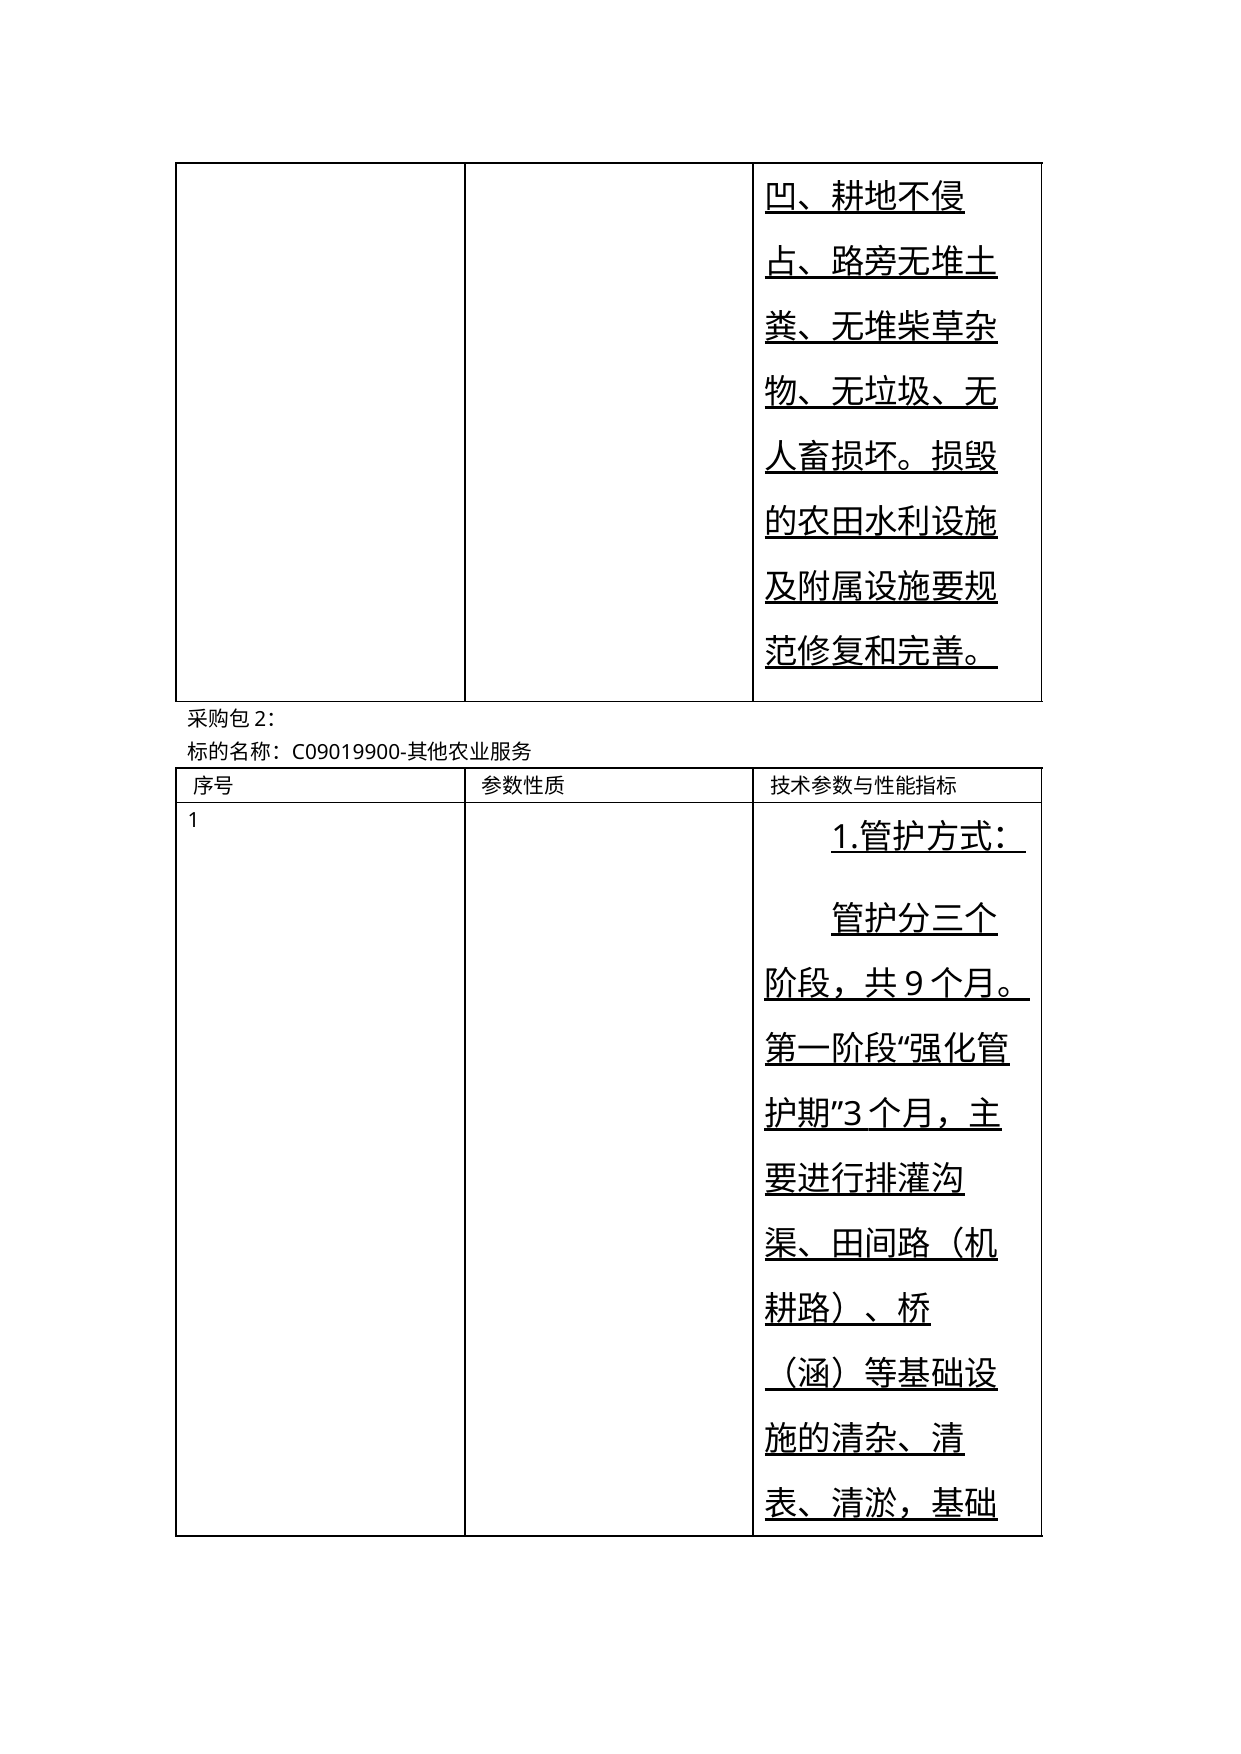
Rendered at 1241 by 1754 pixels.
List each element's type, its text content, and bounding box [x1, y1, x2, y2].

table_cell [754, 164, 1041, 701]
text 采购包2： [187, 702, 1053, 735]
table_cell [754, 803, 1041, 1535]
table_cell 1 [177, 803, 464, 1535]
table_header 技术参数与性能指标 [754, 769, 1041, 801]
table_cell [466, 803, 752, 1535]
table_cell [466, 164, 752, 701]
table_cell 1 [177, 164, 464, 701]
text 标的名称：C09019900-其他农业服务 [187, 735, 1053, 767]
table_header 序号 [177, 769, 464, 801]
table_header 参数性质 [466, 769, 752, 801]
